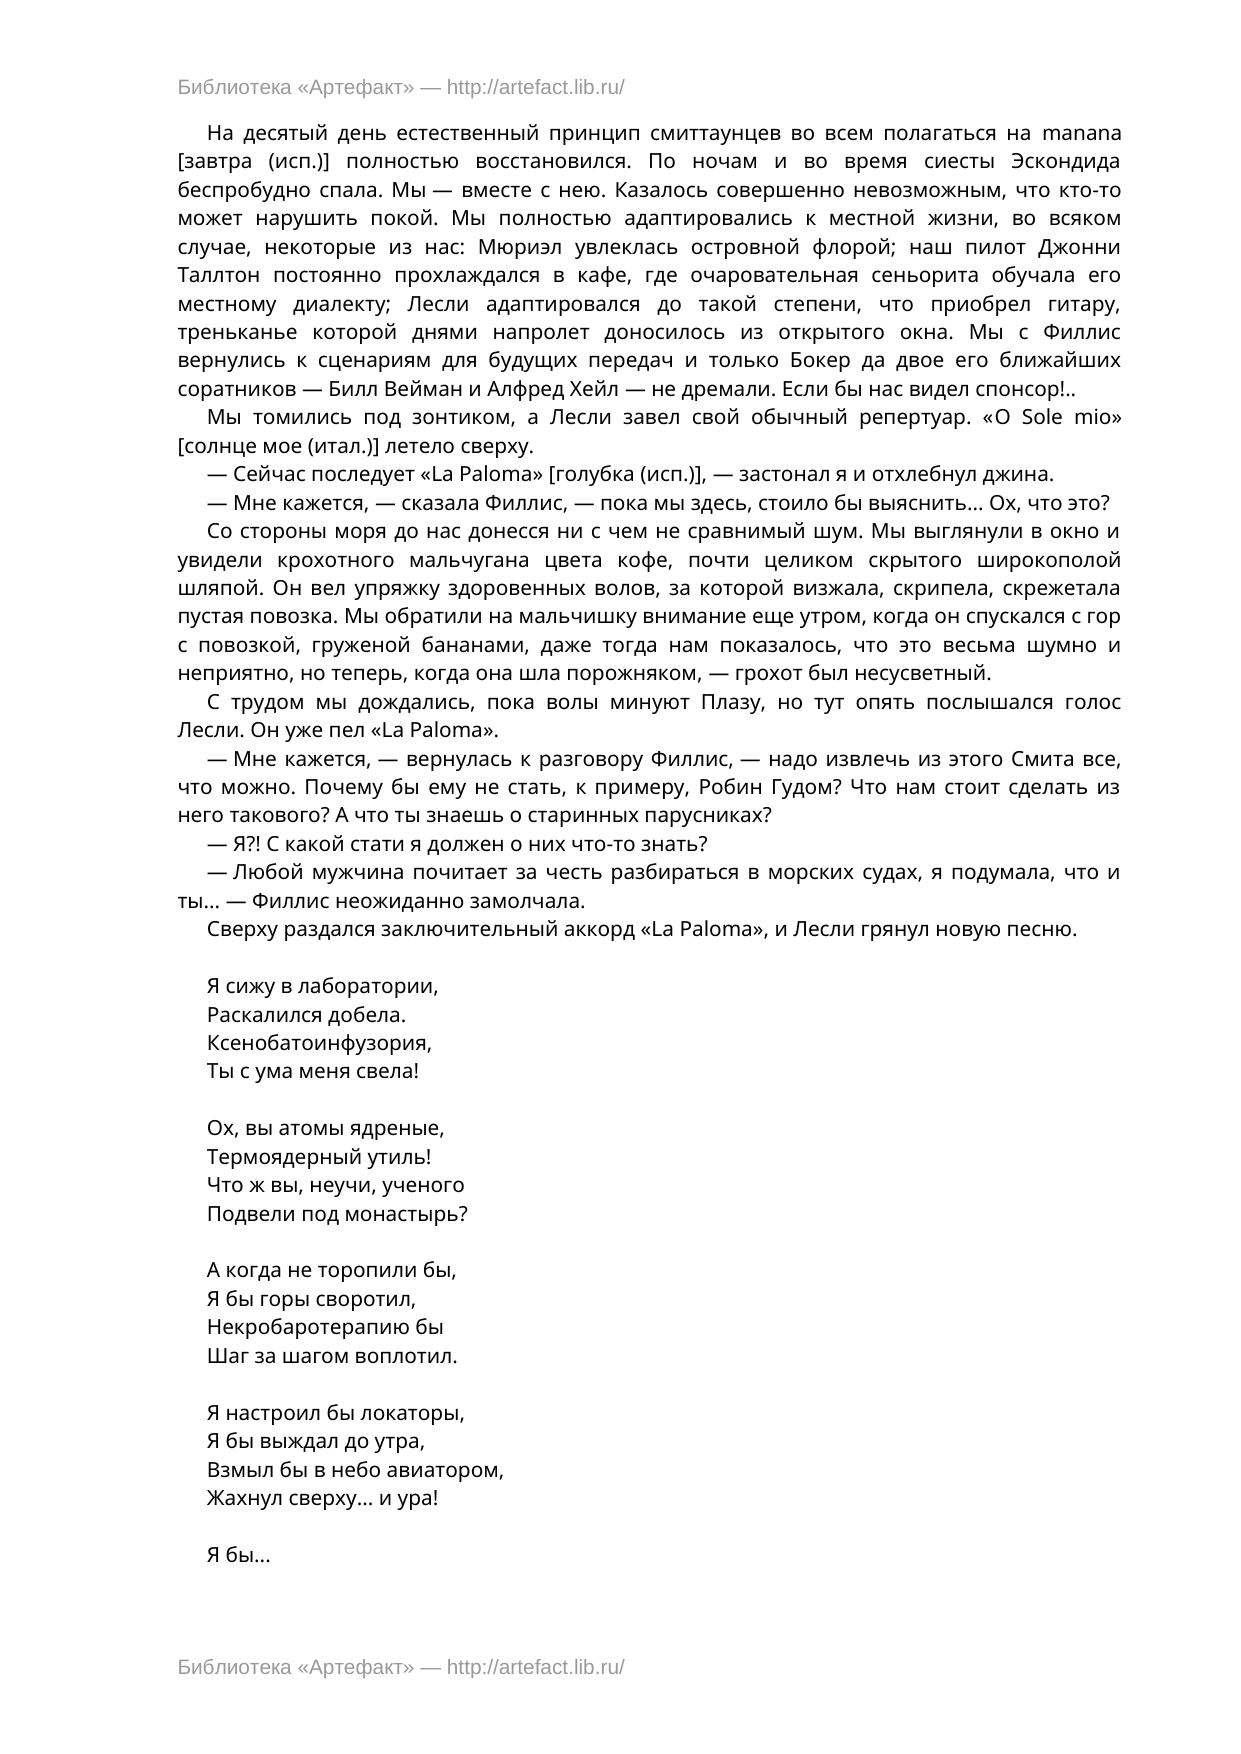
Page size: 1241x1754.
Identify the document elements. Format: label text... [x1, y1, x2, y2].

text Раскалился добела. [177, 1000, 1122, 1028]
text Термоядерный утиль! [177, 1142, 1122, 1170]
text — Я?! С какой стати я должен о них что-то знать? [177, 829, 1122, 857]
text Я бы горы своротил, [177, 1284, 1122, 1312]
text С трудом мы дождались, пока волы минуют Плазу, но тут опять послышался голос Лесли. Он уже пел «Lа Paloma». [177, 687, 1122, 744]
text — Мне кажется, — вернулась к разговору Филлис, — надо извлечь из этого Смита все, что можно. Почему бы ему не стать, к примеру, Робин Гудом? Что нам стоит сделать из него такового? А что ты знаешь о старинных парусниках? [177, 744, 1122, 829]
text Ты с ума меня свела! [177, 1057, 1122, 1085]
text — Мне кажется, — сказала Филлис, — пока мы здесь, стоило бы выяснить... Ох, что это? [177, 488, 1122, 516]
text Мы томились под зонтиком, а Лесли завел свой обычный репертуар. «O Sole mio» [солнце мое (итал.)] летело сверху. [177, 402, 1122, 459]
text Со стороны моря до нас донесся ни с чем не сравнимый шум. Мы выглянули в окно и увидели крохотного мальчугана цвета кофе, почти целиком скрытого широкополой шляпой. Он вел упряжку здоровенных волов, за которой визжала, скрипела, скрежетала пустая повозка. Мы обратили на мальчишку внимание еще утром, когда он спускался с гор с повозкой, груженой бананами, даже тогда нам показалось, что это весьма шумно и неприятно, но теперь, когда она шла порожняком, — грохот был несусветный. [177, 516, 1122, 687]
text Шаг за шагом воплотил. [177, 1341, 1122, 1369]
text Я бы... [177, 1540, 1122, 1568]
text Некробаротерапию бы [177, 1312, 1122, 1341]
text — Любой мужчина почитает за честь разбираться в морских судах, я подумала, что и ты... — Филлис неожиданно замолчала. [177, 857, 1122, 914]
text Я сижу в лаборатории, [177, 971, 1122, 1000]
text Жахнул сверху... и ура! [177, 1483, 1122, 1512]
text — Сейчас последует «La Paloma» [голубка (исп.)], — застонал я и отхлебнул джина. [177, 459, 1122, 488]
text Что ж вы, неучи, ученого [177, 1170, 1122, 1199]
text Подвели под монастырь? [177, 1199, 1122, 1227]
text Ксенобатоинфузория, [177, 1028, 1122, 1057]
text Я настроил бы локаторы, [177, 1398, 1122, 1426]
text А когда не торопили бы, [177, 1256, 1122, 1284]
text На десятый день естественный принцип смиттаунцев во всем полагаться на manana [завтра (исп.)] полностью восстановился. По ночам и во время сиесты Эскондида беспробудно спала. Мы — вместе с нею. Казалось совершенно невозможным, что кто-то может нарушить покой. Мы полностью адаптировались к местной жизни, во всяком случае, некоторые из нас: Мюриэл увлеклась островной флорой; наш пилот Джонни Таллтон постоянно прохлаждался в кафе, где очаровательная сеньорита обучала его местному диалекту; Лесли адаптировался до такой степени, что приобрел гитару, треньканье которой днями напролет доносилось из открытого окна. Мы с Филлис вернулись к сценариям для будущих передач и только Бокер да двое его ближайших соратников — Билл Вейман и Алфред Хейл — не дремали. Если бы нас видел спонсор!.. [177, 118, 1122, 402]
text Взмыл бы в небо авиатором, [177, 1455, 1122, 1483]
text Ох, вы атомы ядреные, [177, 1113, 1122, 1142]
text Я бы выждал до утра, [177, 1426, 1122, 1455]
text Сверху раздался заключительный аккорд «La Paloma», и Лесли грянул новую песню. [177, 914, 1122, 943]
